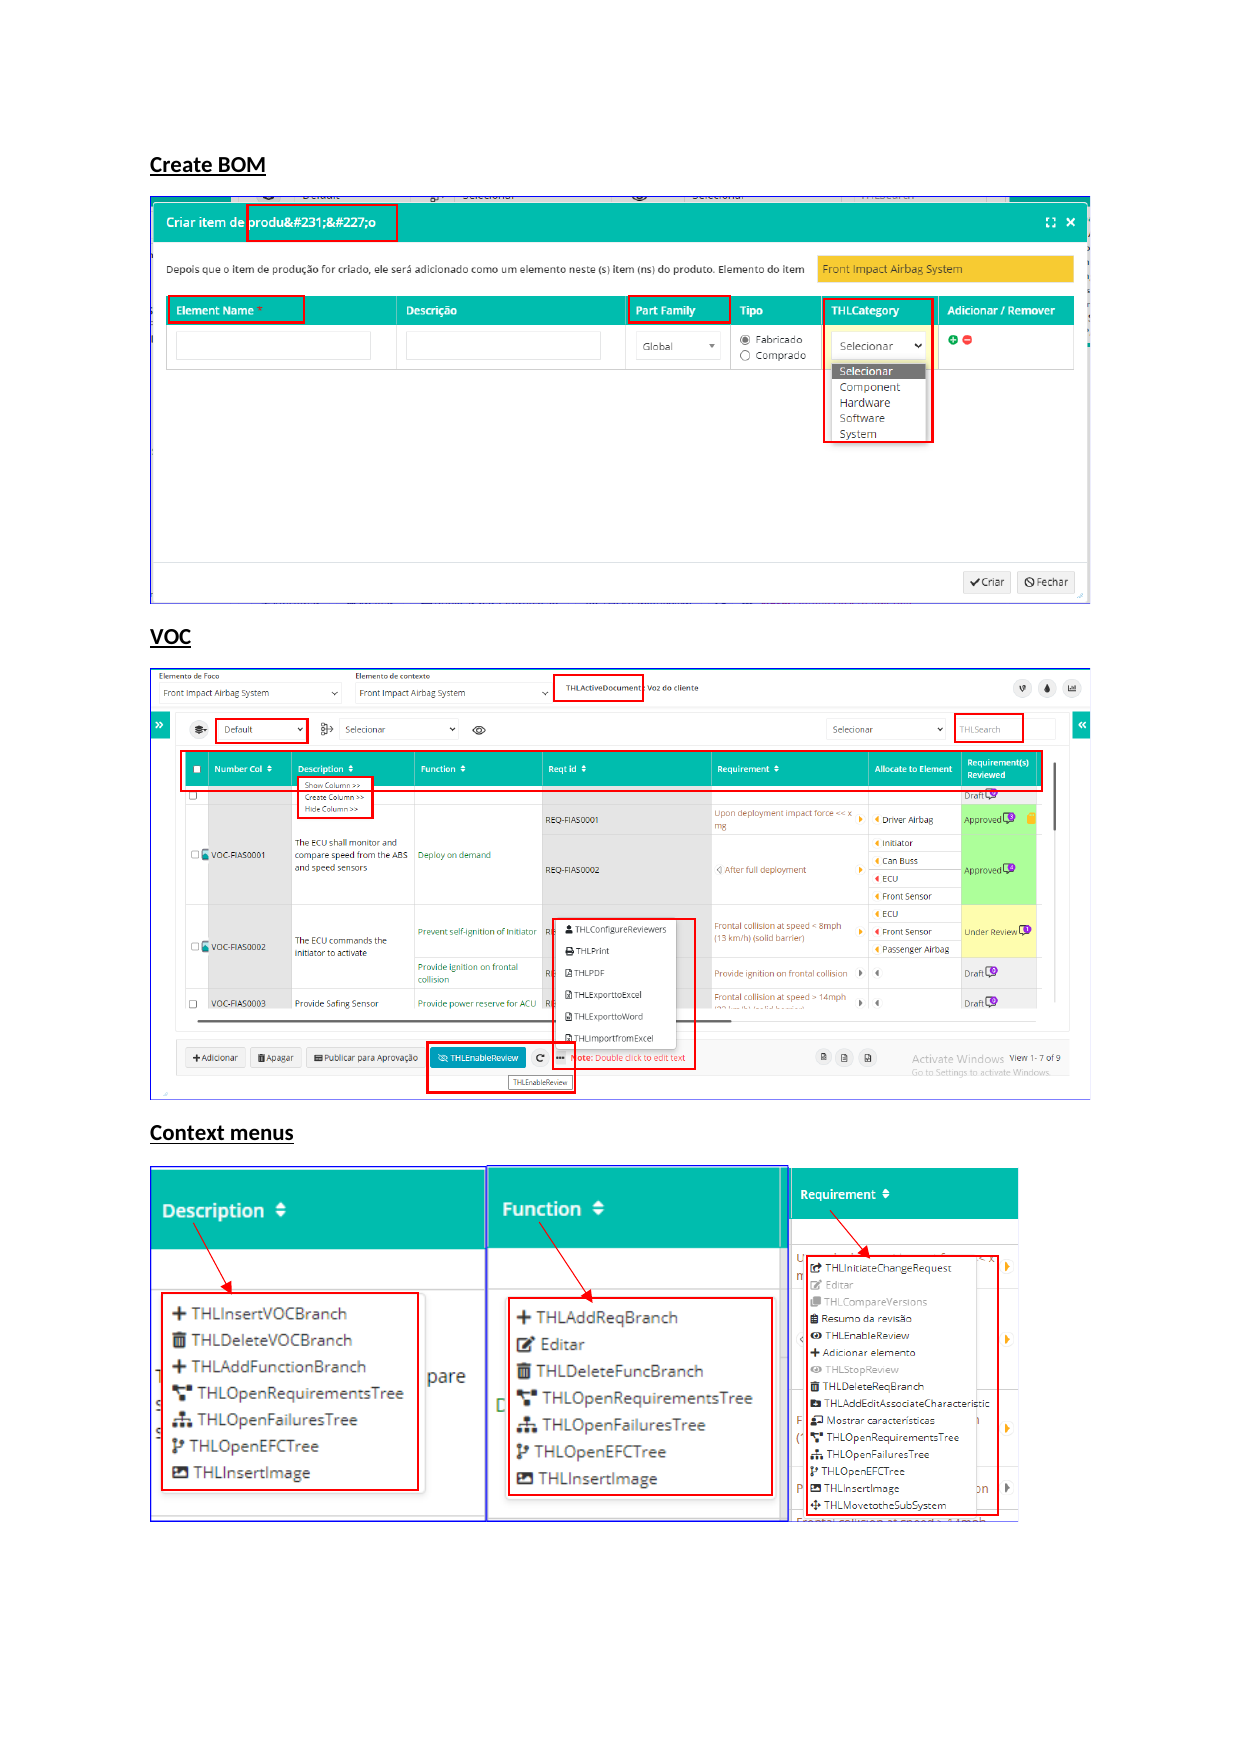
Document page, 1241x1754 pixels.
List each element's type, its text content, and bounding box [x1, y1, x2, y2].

text VOC [150, 622, 1090, 650]
text Context menus [150, 1118, 1090, 1146]
picture [150, 668, 1091, 1100]
picture [150, 1165, 1019, 1522]
text Create BOM [150, 150, 1090, 178]
picture [150, 196, 1091, 604]
